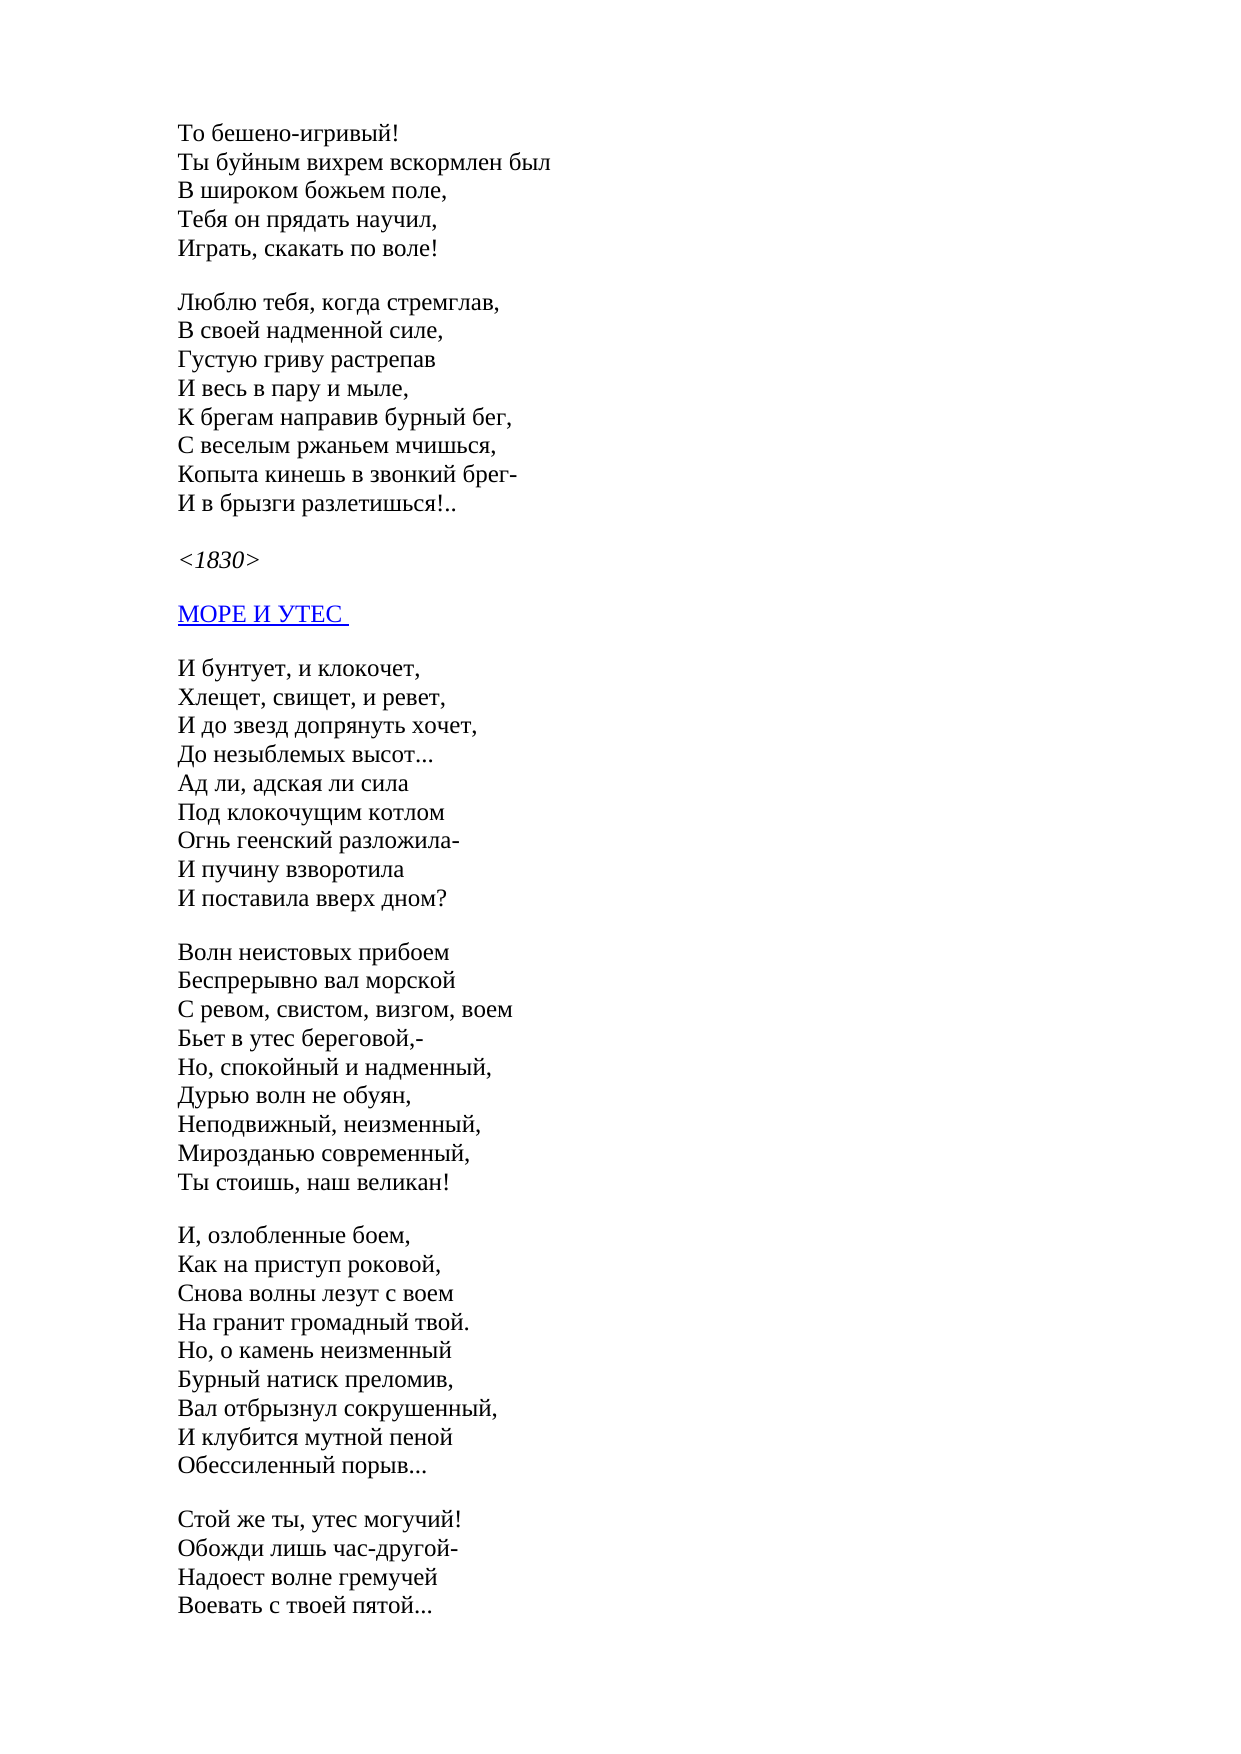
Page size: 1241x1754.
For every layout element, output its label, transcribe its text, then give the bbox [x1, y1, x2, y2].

text И пучину взворотила [177, 854, 1152, 883]
text Под клокочущим котлом [177, 797, 1152, 826]
text Стой же ты, утес могучий! [177, 1504, 1152, 1533]
text Бьет в утес береговой,- [177, 1023, 1152, 1052]
text С ревом, свистом, визгом, воем [177, 994, 1152, 1023]
text МОРЕ И УТЕС [177, 599, 1152, 628]
text Снова волны лезут с воем [177, 1278, 1152, 1307]
text Неподвижный, неизменный, [177, 1109, 1152, 1138]
text В широком божьем поле, [177, 176, 1152, 204]
text Ты буйным вихрем вскормлен был [177, 147, 1152, 176]
text И до звезд допрянуть хочет, [177, 711, 1152, 739]
text С веселым ржаньем мчишься, [177, 431, 1152, 459]
text Копыта кинешь в звонкий брег- [177, 459, 1152, 488]
text Как на приступ роковой, [177, 1249, 1152, 1278]
text К брегам направив бурный бег, [177, 402, 1152, 431]
text На гранит громадный твой. [177, 1307, 1152, 1336]
text Беспрерывно вал морской [177, 966, 1152, 994]
text И в брызги разлетишься!.. [177, 488, 1152, 517]
text И бунтует, и клокочет, [177, 653, 1152, 682]
text Играть, скакать по воле! [177, 233, 1152, 262]
text Но, о камень неизменный [177, 1336, 1152, 1364]
text Дурью волн не обуян, [177, 1081, 1152, 1109]
text И, озлобленные боем, [177, 1221, 1152, 1249]
text Воевать с твоей пятой... [177, 1591, 1152, 1619]
text В своей надменной силе, [177, 316, 1152, 344]
text Мирозданью современный, [177, 1138, 1152, 1167]
text То бешено-игривый! [177, 118, 1152, 147]
text Ты стоишь, наш великан! [177, 1167, 1152, 1196]
text Надоест волне гремучей [177, 1562, 1152, 1591]
text И клубится мутной пеной [177, 1422, 1152, 1451]
text И весь в пару и мыле, [177, 373, 1152, 402]
text До незыблемых высот... [177, 739, 1152, 768]
text Густую гриву растрепав [177, 344, 1152, 373]
text Обессиленный порыв... [177, 1451, 1152, 1479]
text Обожди лишь час-другой- [177, 1533, 1152, 1562]
text И поставила вверх дном? [177, 883, 1152, 912]
text Волн неистовых прибоем [177, 937, 1152, 966]
text Люблю тебя, когда стремглав, [177, 287, 1152, 316]
text Вал отбрызнул сокрушенный, [177, 1393, 1152, 1422]
text Хлещет, свищет, и ревет, [177, 682, 1152, 711]
text Огнь геенский разложила- [177, 826, 1152, 854]
text Тебя он прядать научил, [177, 204, 1152, 233]
text Бурный натиск преломив, [177, 1364, 1152, 1393]
text <1830> [177, 517, 1152, 574]
text Ад ли, адская ли сила [177, 768, 1152, 797]
text Но, спокойный и надменный, [177, 1052, 1152, 1081]
